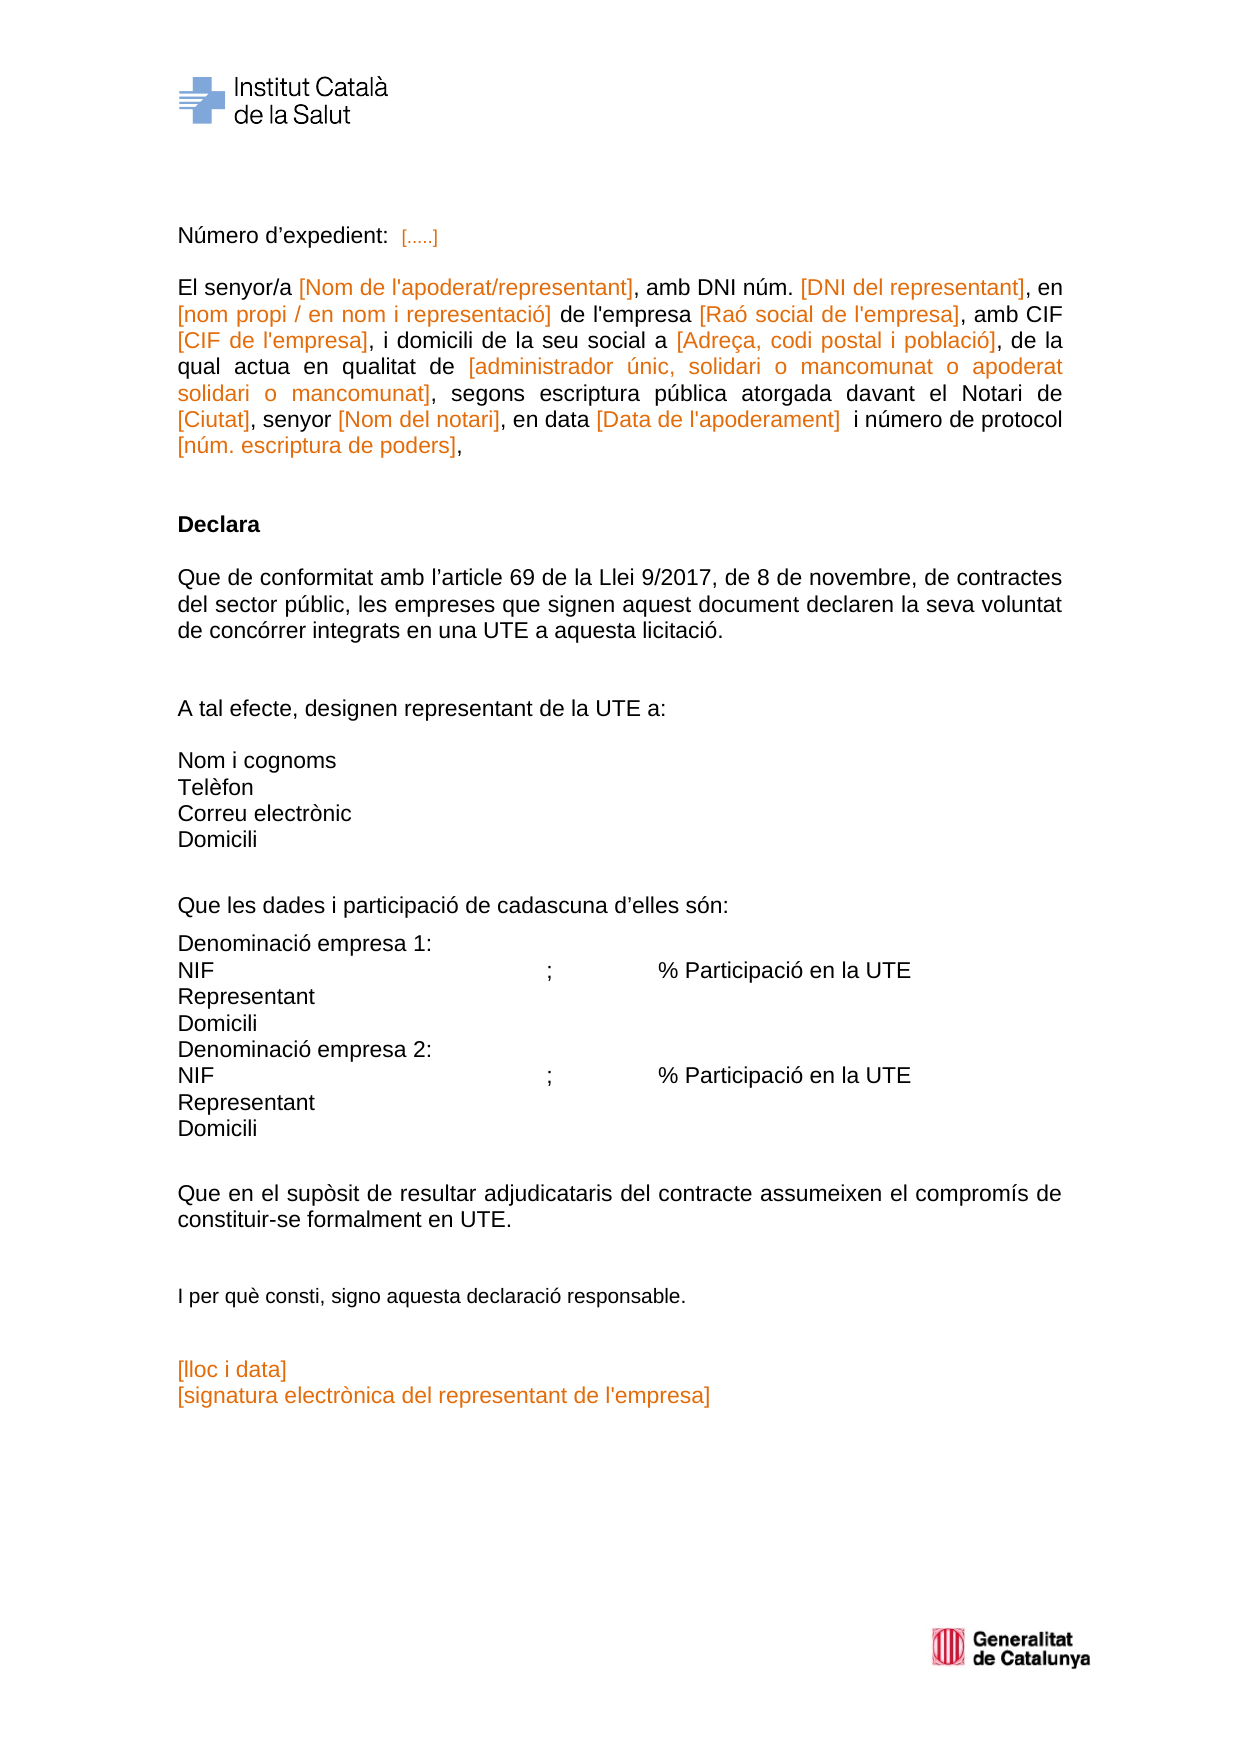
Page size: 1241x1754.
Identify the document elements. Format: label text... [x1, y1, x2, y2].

text Que les dades i participació de cadascuna d’elles són: [177, 892, 1063, 918]
text Número d’expedient: [.....] [177, 222, 1063, 248]
text Representant [177, 983, 1063, 1009]
text Que de conformitat amb l’article 69 de la Llei 9/2017, de 8 de novembre, de contractes del sector públic, les empreses que signen aquest document declaren la seva voluntat de concórrer integrats en una UTE a aquesta licitació. [177, 564, 1063, 643]
text Correu electrònic [177, 800, 1063, 826]
picture [177, 73, 391, 129]
text Domicili [177, 1009, 1063, 1036]
text NIF ; % Participació en la UTE [177, 957, 1063, 983]
text [signatura electrònica del representant de l'empresa] [177, 1382, 1063, 1409]
text Representant [177, 1088, 1063, 1115]
text NIF ; % Participació en la UTE [177, 1062, 1063, 1088]
text [lloc i data] [177, 1356, 1063, 1382]
text Nom i cognoms [177, 747, 1063, 774]
text Denominació empresa 1: [177, 930, 1063, 957]
text Telèfon [177, 774, 1063, 800]
text El senyor/a [Nom de l'apoderat/representant], amb DNI núm. [DNI del representant], en [nom propi / en nom i representació] de l'empresa [Raó social de l'empresa], amb CIF [CIF de l'empresa], i domicili de la seu social a [Adreça, codi postal i població], de la qual actua en qualitat de [administrador únic, solidari o mancomunat o apoderat solidari o mancomunat], segons escriptura pública atorgada davant el Notari de [Ciutat], senyor [Nom del notari], en data [Data de l'apoderament] i número de protocol [núm. escriptura de poders], [177, 274, 1063, 459]
text Denominació empresa 2: [177, 1036, 1063, 1062]
text Domicili [177, 826, 1063, 853]
picture [893, 1621, 1129, 1674]
text A tal efecte, designen representant de la UTE a: [177, 694, 1063, 721]
text I per què consti, signo aquesta declaració responsable. [177, 1284, 1063, 1308]
text Que en el supòsit de resultar adjudicataris del contracte assumeixen el compromís de constituir-se formalment en UTE. [177, 1180, 1063, 1233]
text Declara [177, 511, 1063, 538]
text Domicili [177, 1115, 1063, 1141]
